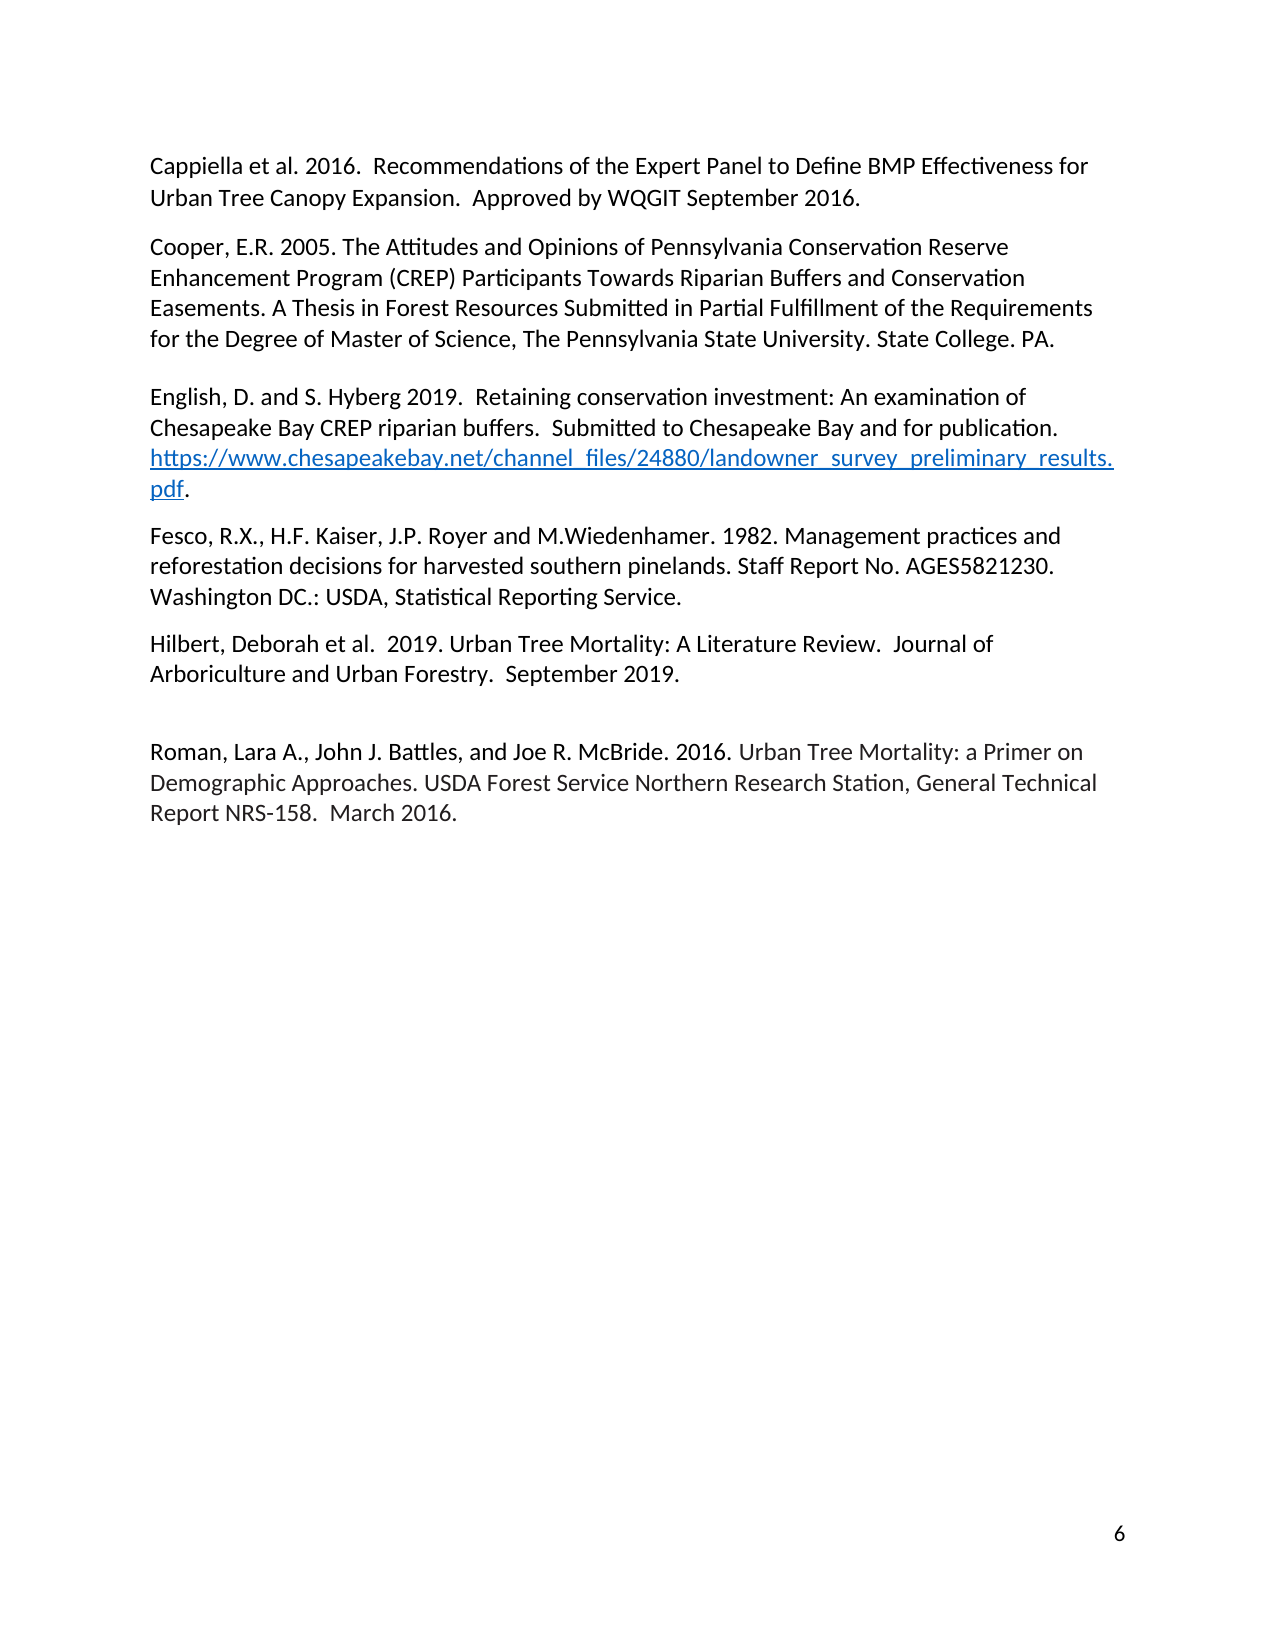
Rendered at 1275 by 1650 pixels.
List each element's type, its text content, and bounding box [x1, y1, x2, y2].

text Cooper, E.R. 2005. The Attitudes and Opinions of Pennsylvania Conservation Reserve Enhancement Program (CREP) Participants Towards Riparian Buffers and Conservation Easements. A Thesis in Forest Resources Submitted in Partial Fulfillment of the Requirements for the Degree of Master of Science, The Pennsylvania State University. State College. PA. [150, 231, 1125, 353]
text Roman, Lara A., John J. Battles, and Joe R. McBride. 2016. Urban Tree Mortality: a Primer on Demographic Approaches. USDA Forest Service Northern Research Station, General Technical Report NRS-158. March 2016. [150, 736, 1125, 828]
text English, D. and S. Hyberg 2019. Retaining conservation investment: An examination of Chesapeake Bay CREP riparian buffers. Submitted to Chesapeake Bay and for publication. https://www.chesapeakebay.net/channel_files/24880/landowner_survey_preliminary_results.pdf. [150, 381, 1125, 503]
text Cappiella et al. 2016. Recommendations of the Expert Panel to Define BMP Effectiveness for Urban Tree Canopy Expansion. Approved by WQGIT September 2016. [150, 150, 1125, 213]
text Fesco, R.X., H.F. Kaiser, J.P. Royer and M.Wiedenhamer. 1982. Management practices and reforestation decisions for harvested southern pinelands. Staff Report No. AGES5821230. Washington DC.: USDA, Statistical Reporting Service. [150, 520, 1125, 611]
text Hilbert, Deborah et al. 2019. Urban Tree Mortality: A Literature Review. Journal of Arboriculture and Urban Forestry. September 2019. [150, 628, 1125, 689]
